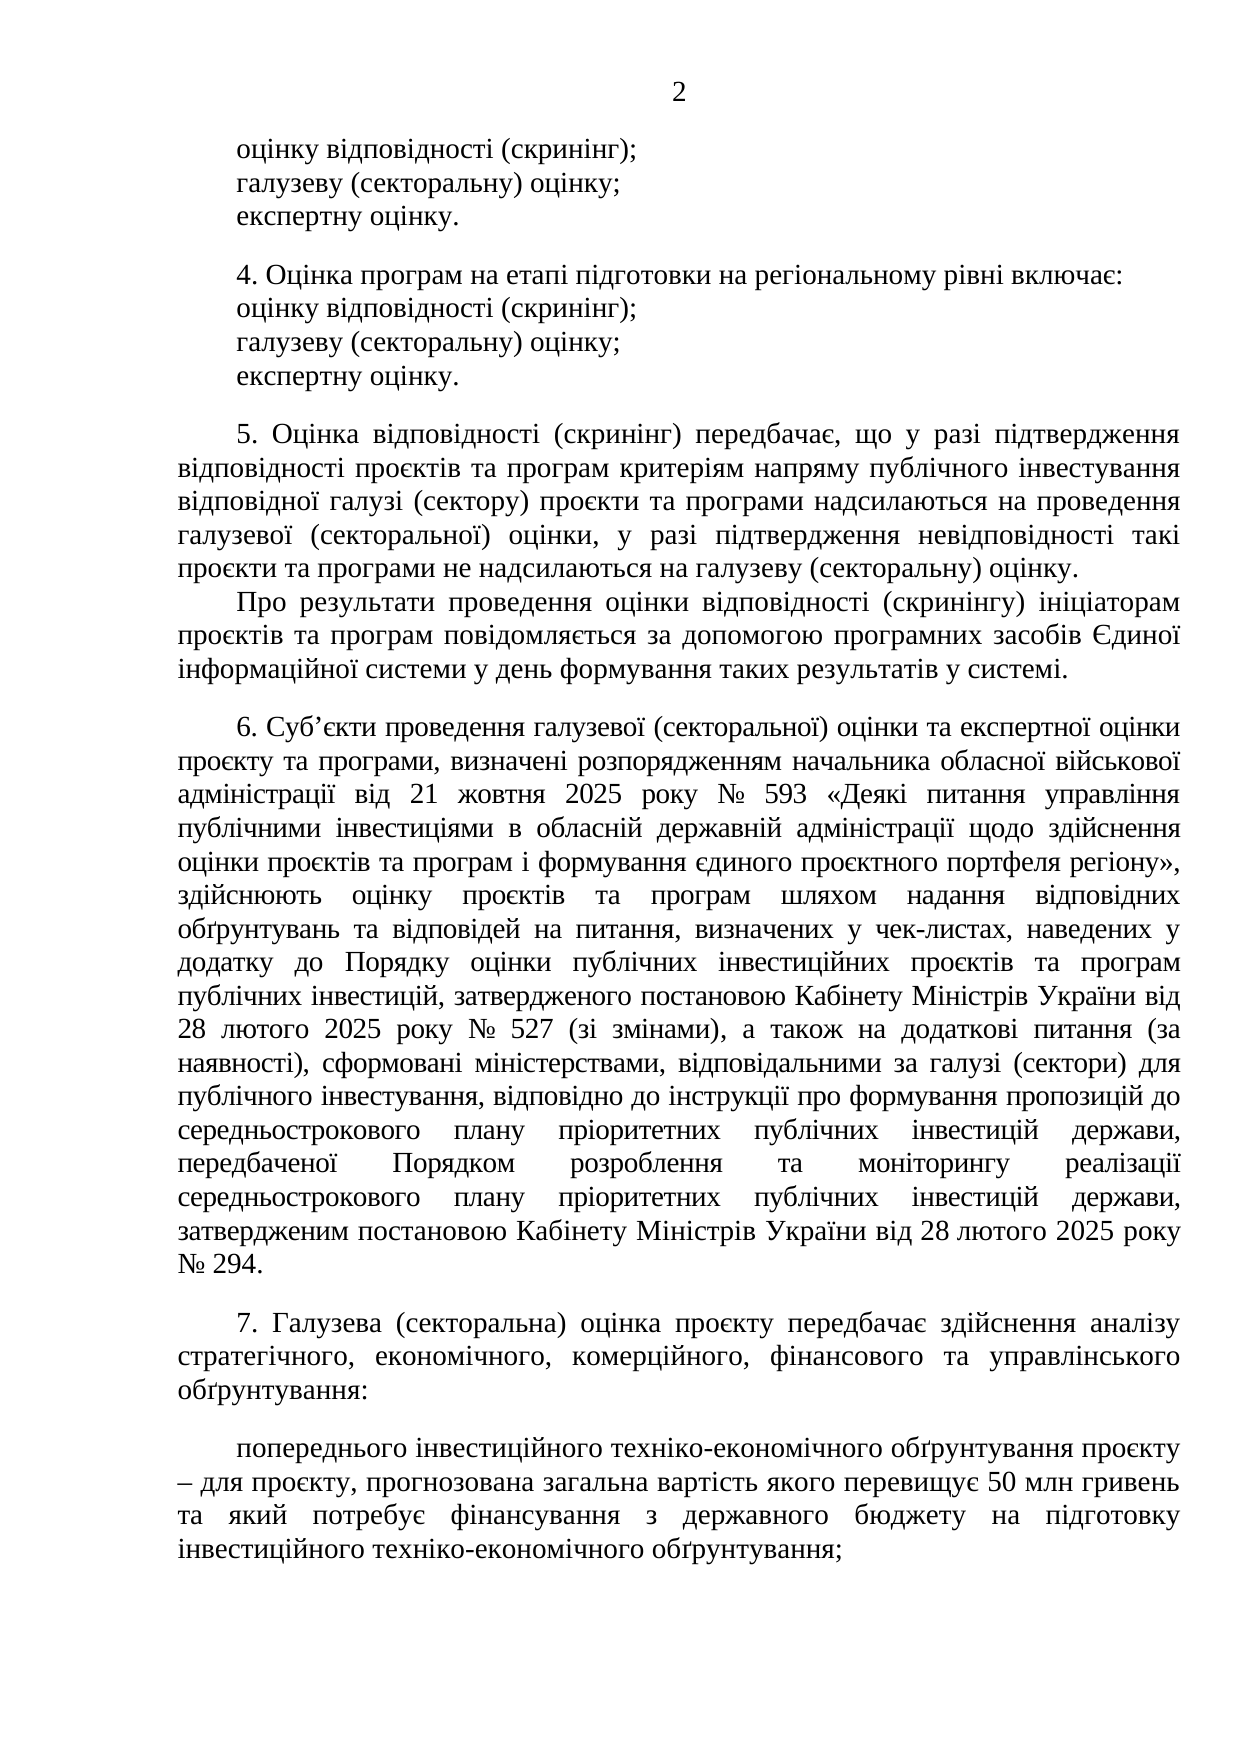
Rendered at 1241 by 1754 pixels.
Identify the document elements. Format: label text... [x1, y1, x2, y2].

text 6. Суб’єкти проведення галузевої (секторальної) оцінки та експертної оцінки проєкту та програми, визначені розпорядженням начальника обласної військової адміністрації від 21 жовтня 2025 року № 593 «Деякі питання управління публічними інвестиціями в обласній державній адміністрації щодо здійснення оцінки проєктів та програм і формування єдиного проєктного портфеля регіону», здійснюють оцінку проєктів та програм шляхом надання відповідних обґрунтувань та відповідей на питання, визначених у чек-листах, наведених у додатку до Порядку оцінки публічних інвестиційних проєктів та програм публічних інвестицій, затвердженого постановою Кабінету Міністрів України від 28 лютого 2025 року № 527 (зі змінами), а також на додаткові питання (за наявності), сформовані міністерствами, відповідальними за галузі (сектори) для публічного інвестування, відповідно до інструкції про формування пропозицій до середньострокового плану пріоритетних публічних інвестицій держави, передбаченої Порядком розроблення та моніторингу реалізації середньострокового плану пріоритетних публічних інвестицій держави, затвердженим постановою Кабінету Міністрів України від 28 лютого 2025 року № 294. [177, 709, 1181, 1280]
text оцінку відповідності (скринінг); [177, 131, 1181, 165]
text 5. Оцінка відповідності (скринінг) передбачає, що у разі підтвердження відповідності проєктів та програм критеріям напряму публічного інвестування відповідної галузі (сектору) проєкти та програми надсилаються на проведення галузевої (секторальної) оцінки, у разі підтвердження невідповідності такі проєкти та програми не надсилаються на галузеву (секторальну) оцінку. [177, 416, 1181, 584]
text експертну оцінку. [177, 358, 1181, 391]
text попереднього інвестиційного техніко-економічного обґрунтування проєкту ‒ для проєкту, прогнозована загальна вартість якого перевищує 50 млн гривень та який потребує фінансування з державного бюджету на підготовку інвестиційного техніко-економічного обґрунтування; [177, 1430, 1181, 1564]
text експертну оцінку. [177, 198, 1181, 232]
text 7. Галузева (секторальна) оцінка проєкту передбачає здійснення аналізу стратегічного, економічного, комерційного, фінансового та управлінського обґрунтування: [177, 1305, 1181, 1405]
text оцінку відповідності (скринінг); [177, 291, 1181, 324]
text галузеву (секторальну) оцінку; [177, 324, 1181, 358]
text 4. Оцінка програм на етапі підготовки на регіональному рівні включає: [177, 257, 1181, 291]
text Про результати проведення оцінки відповідності (скринінгу) ініціаторам проєктів та програм повідомляється за допомогою програмних засобів Єдиної інформаційної системи у день формування таких результатів у системі. [177, 584, 1181, 684]
text галузеву (секторальну) оцінку; [177, 165, 1181, 198]
